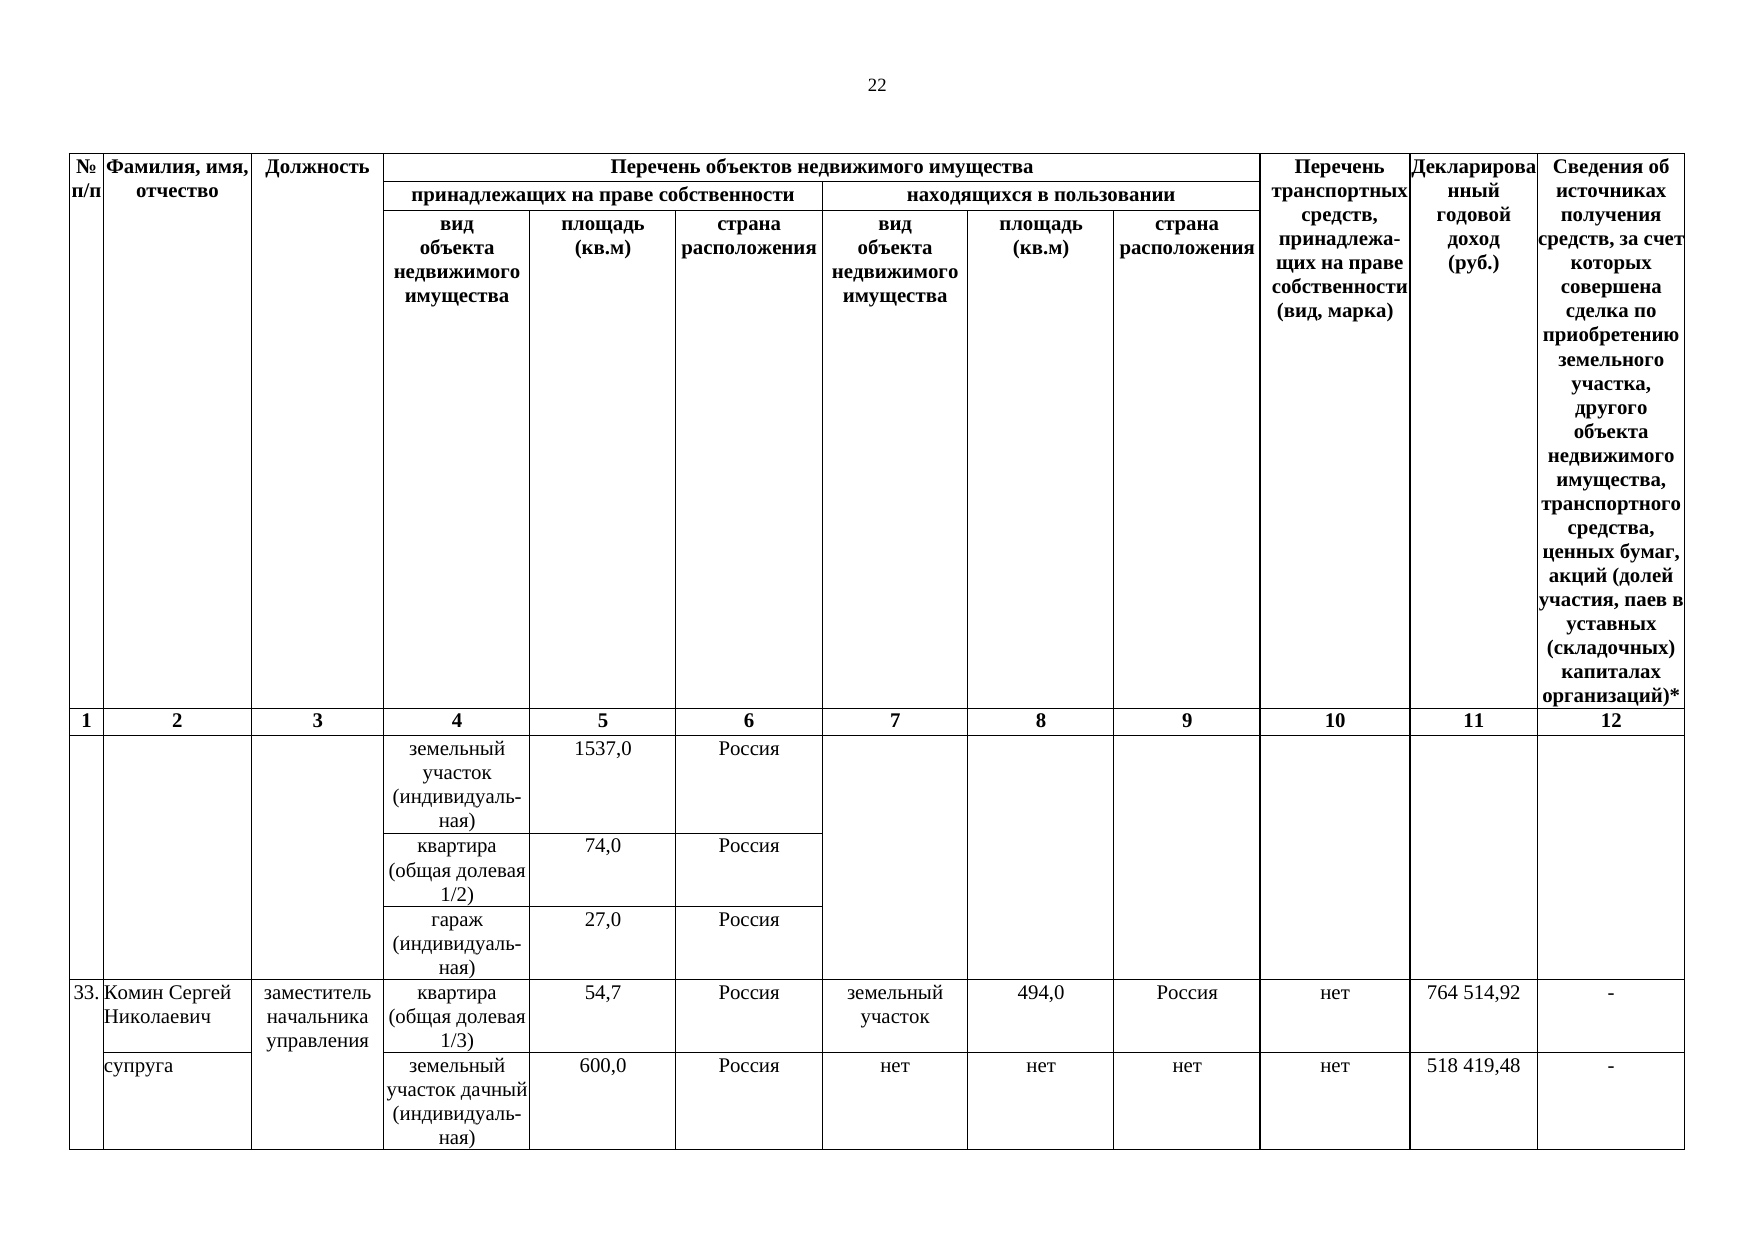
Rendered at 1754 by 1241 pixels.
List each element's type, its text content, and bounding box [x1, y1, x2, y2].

table_cell нет [1261, 980, 1409, 1052]
table_cell Россия [676, 736, 822, 832]
table_cell нет [1114, 1053, 1259, 1149]
table_cell страна расположения [1114, 211, 1259, 707]
table_cell квартира (общая долевая 1/3) [384, 980, 529, 1052]
table_cell принадлежащих на праве собственности [384, 182, 822, 210]
table_cell 27,0 [530, 907, 675, 979]
table_cell квартира (общая долевая 1/2) [384, 834, 529, 906]
table_cell земельный участок (индивидуаль-ная) [384, 736, 529, 832]
table_cell [1261, 736, 1409, 979]
table_cell [70, 736, 103, 979]
table_cell [823, 736, 967, 979]
table_cell нет [1261, 1053, 1409, 1149]
table_header № п/п [70, 154, 103, 707]
table_cell 11 [1411, 709, 1537, 735]
table_cell нет [968, 1053, 1113, 1149]
table_cell [968, 736, 1113, 979]
table_cell Россия [676, 834, 822, 906]
table_cell заместитель начальника управления [252, 980, 383, 1149]
table_cell 33. [70, 980, 103, 1149]
table_cell [104, 736, 251, 979]
table_cell земельный участок [823, 980, 967, 1052]
table_cell Россия [676, 1053, 822, 1149]
table_cell земельный участок дачный (индивидуаль-ная) [384, 1053, 529, 1149]
table_cell 10 [1261, 709, 1409, 735]
table_cell [252, 736, 383, 979]
table_cell Россия [676, 980, 822, 1052]
table_cell супруга [104, 1053, 251, 1149]
table_cell 5 [530, 709, 675, 735]
table_cell нет [823, 1053, 967, 1149]
table_cell 600,0 [530, 1053, 675, 1149]
table_cell вид объекта недвижимого имущества [384, 211, 529, 707]
table_cell 9 [1114, 709, 1259, 735]
table_header Сведения об источниках получения средств, за счет которых совершена сделка по приобретению земельного участка, другого объекта недвижимого имущества, транспортного средства, ценных бумаг, акций (долей участия, паев в уставных (складочных) капиталах организаций)* [1538, 154, 1684, 707]
table_header Перечень транспортных средств, принадлежа-щих на праве собственности (вид, марка) [1261, 154, 1409, 707]
table_cell 7 [823, 709, 967, 735]
table_cell Россия [1114, 980, 1259, 1052]
table_cell [1538, 736, 1684, 979]
table_cell 2 [104, 709, 251, 735]
table_cell [1411, 736, 1537, 979]
table_header Должность [252, 154, 383, 707]
table_cell [1114, 736, 1259, 979]
table_cell - [1538, 980, 1684, 1052]
table_cell страна расположения [676, 211, 822, 707]
table_cell вид объекта недвижимого имущества [823, 211, 967, 707]
table_cell 12 [1538, 709, 1684, 735]
table_cell гараж (индивидуаль-ная) [384, 907, 529, 979]
table_cell 518 419,48 [1411, 1053, 1537, 1149]
table_cell 8 [968, 709, 1113, 735]
table_cell находящихся в пользовании [823, 182, 1259, 210]
table_header Фамилия, имя, отчество [104, 154, 251, 707]
table_cell - [1538, 1053, 1684, 1149]
table_cell площадь (кв.м) [530, 211, 675, 707]
table_header Перечень объектов недвижимого имущества [384, 154, 1259, 181]
table_cell площадь (кв.м) [968, 211, 1113, 707]
table_cell 74,0 [530, 834, 675, 906]
table_cell 1 [70, 709, 103, 735]
table_cell 54,7 [530, 980, 675, 1052]
table_cell 494,0 [968, 980, 1113, 1052]
table_cell 1537,0 [530, 736, 675, 832]
table_cell 764 514,92 [1411, 980, 1537, 1052]
table_cell 3 [252, 709, 383, 735]
table_cell Россия [676, 907, 822, 979]
table_cell 6 [676, 709, 822, 735]
table_cell Комин Сергей Николаевич [104, 980, 251, 1052]
table_header Декларированный годовой доход (руб.) [1411, 154, 1537, 707]
table_cell 4 [384, 709, 529, 735]
